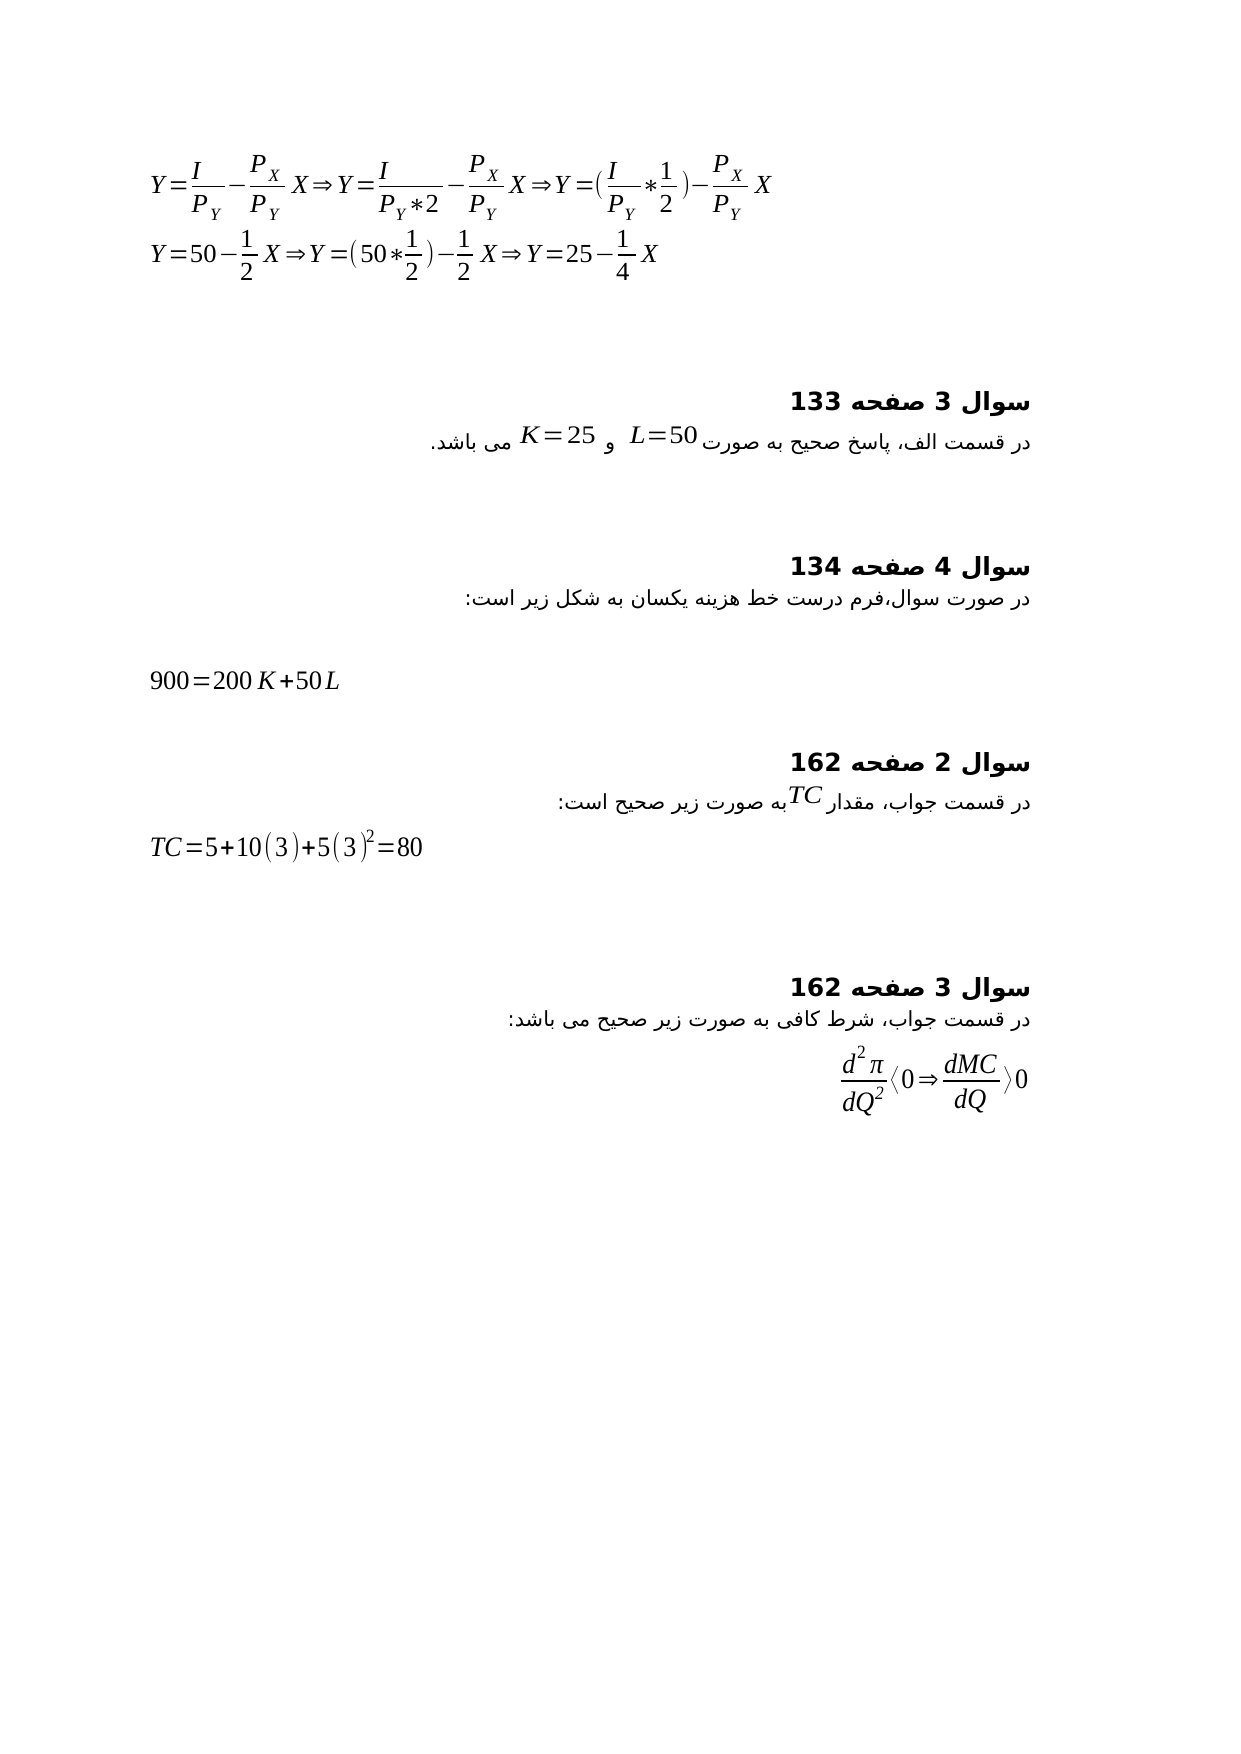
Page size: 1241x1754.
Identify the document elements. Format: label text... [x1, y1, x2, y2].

text در قسمت الف، پاسخ صحیح به صورت و می باشد. [150, 421, 1090, 454]
text سوال 3 صفحه 162 [150, 973, 1090, 1002]
text در صورت سوال،فرم درست خط هزینه یکسان به شکل زیر است: [150, 586, 1090, 610]
text سوال 2 صفحه 162 [150, 748, 1090, 777]
text در قسمت جواب، مقداربه صورت زیر صحیح است: [150, 781, 1090, 814]
text سوال 3 صفحه 133 [150, 387, 1090, 417]
text در قسمت جواب، شرط کافی به صورت زیر صحیح می باشد: [150, 1007, 1090, 1031]
text سوال 4 صفحه 134 [150, 552, 1090, 582]
